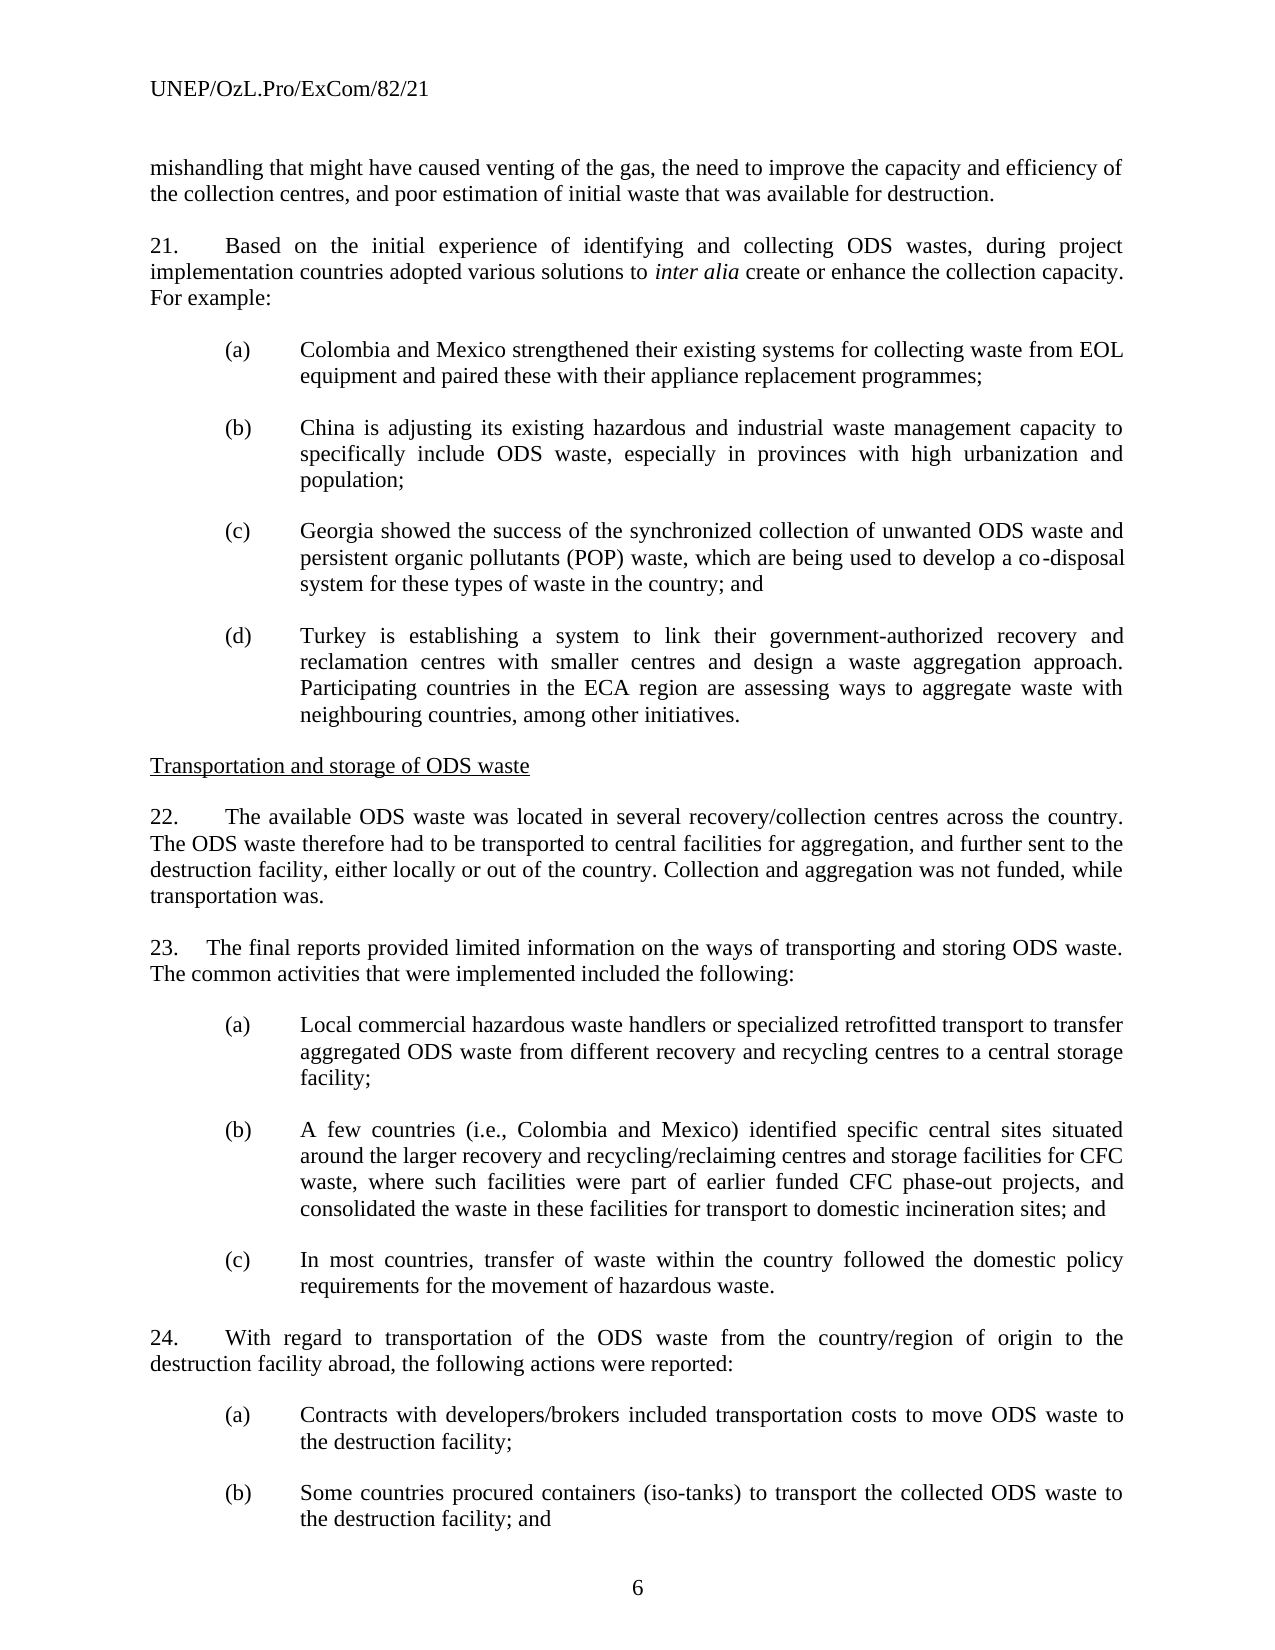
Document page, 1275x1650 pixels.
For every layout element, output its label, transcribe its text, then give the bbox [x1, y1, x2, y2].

subtitle With regard to transportation of the ODS waste from the country/region of origin to the destruction facility abroad, the following actions were reported: [150, 1324, 1125, 1376]
subtitle In most countries, transfer of waste within the country followed the domestic policy requirements for the movement of hazardous waste. [225, 1246, 1125, 1299]
subtitle Colombia and Mexico strengthened their existing systems for collecting waste from EOL equipment and paired these with their appliance replacement programmes; [225, 336, 1125, 388]
subtitle Turkey is establishing a system to link their government-authorized recovery and reclamation centres with smaller centres and design a waste aggregation approach. Participating countries in the ECA region are assessing ways to aggregate waste with neighbouring countries, among other initiatives. [225, 622, 1125, 727]
subtitle Georgia showed the success of the synchronized collection of unwanted ODS waste and persistent organic pollutants (POP) waste, which are being used to develop a co-disposal system for these types of waste in the country; and [225, 518, 1125, 597]
subtitle Based on the initial experience of identifying and collecting ODS wastes, during project implementation countries adopted various solutions to inter alia create or enhance the collection capacity. For example: [150, 232, 1125, 311]
subtitle Contracts with developers/brokers included transportation costs to move ODS waste to the destruction facility; [225, 1401, 1125, 1454]
subtitle China is adjusting its existing hazardous and industrial waste management capacity to specifically include ODS waste, especially in provinces with high urbanization and population; [225, 413, 1125, 493]
subtitle The final reports provided limited information on the ways of transporting and storing ODS waste. The common activities that were implemented included the following: [150, 934, 1125, 987]
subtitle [150, 154, 1125, 207]
subtitle Local commercial hazardous waste handlers or specialized retrofitted transport to transfer aggregated ODS waste from different recovery and recycling centres to a central storage facility; [225, 1012, 1125, 1091]
subtitle A few countries (i.e., Colombia and Mexico) identified specific central sites situated around the larger recovery and recycling/reclaiming centres and storage facilities for CFC waste, where such facilities were part of earlier funded CFC phase-out projects, and consolidated the waste in these facilities for transport to domestic incineration sites; and [225, 1116, 1125, 1221]
subtitle Transportation and storage of ODS waste [150, 752, 1125, 778]
subtitle The available ODS waste was located in several recovery/collection centres across the country. The ODS waste therefore had to be transported to central facilities for aggregation, and further sent to the destruction facility, either locally or out of the country. Collection and aggregation was not funded, while transportation was. [150, 803, 1125, 909]
subtitle Some countries procured containers (iso-tanks) to transport the collected ODS waste to the destruction facility; and [225, 1479, 1125, 1532]
